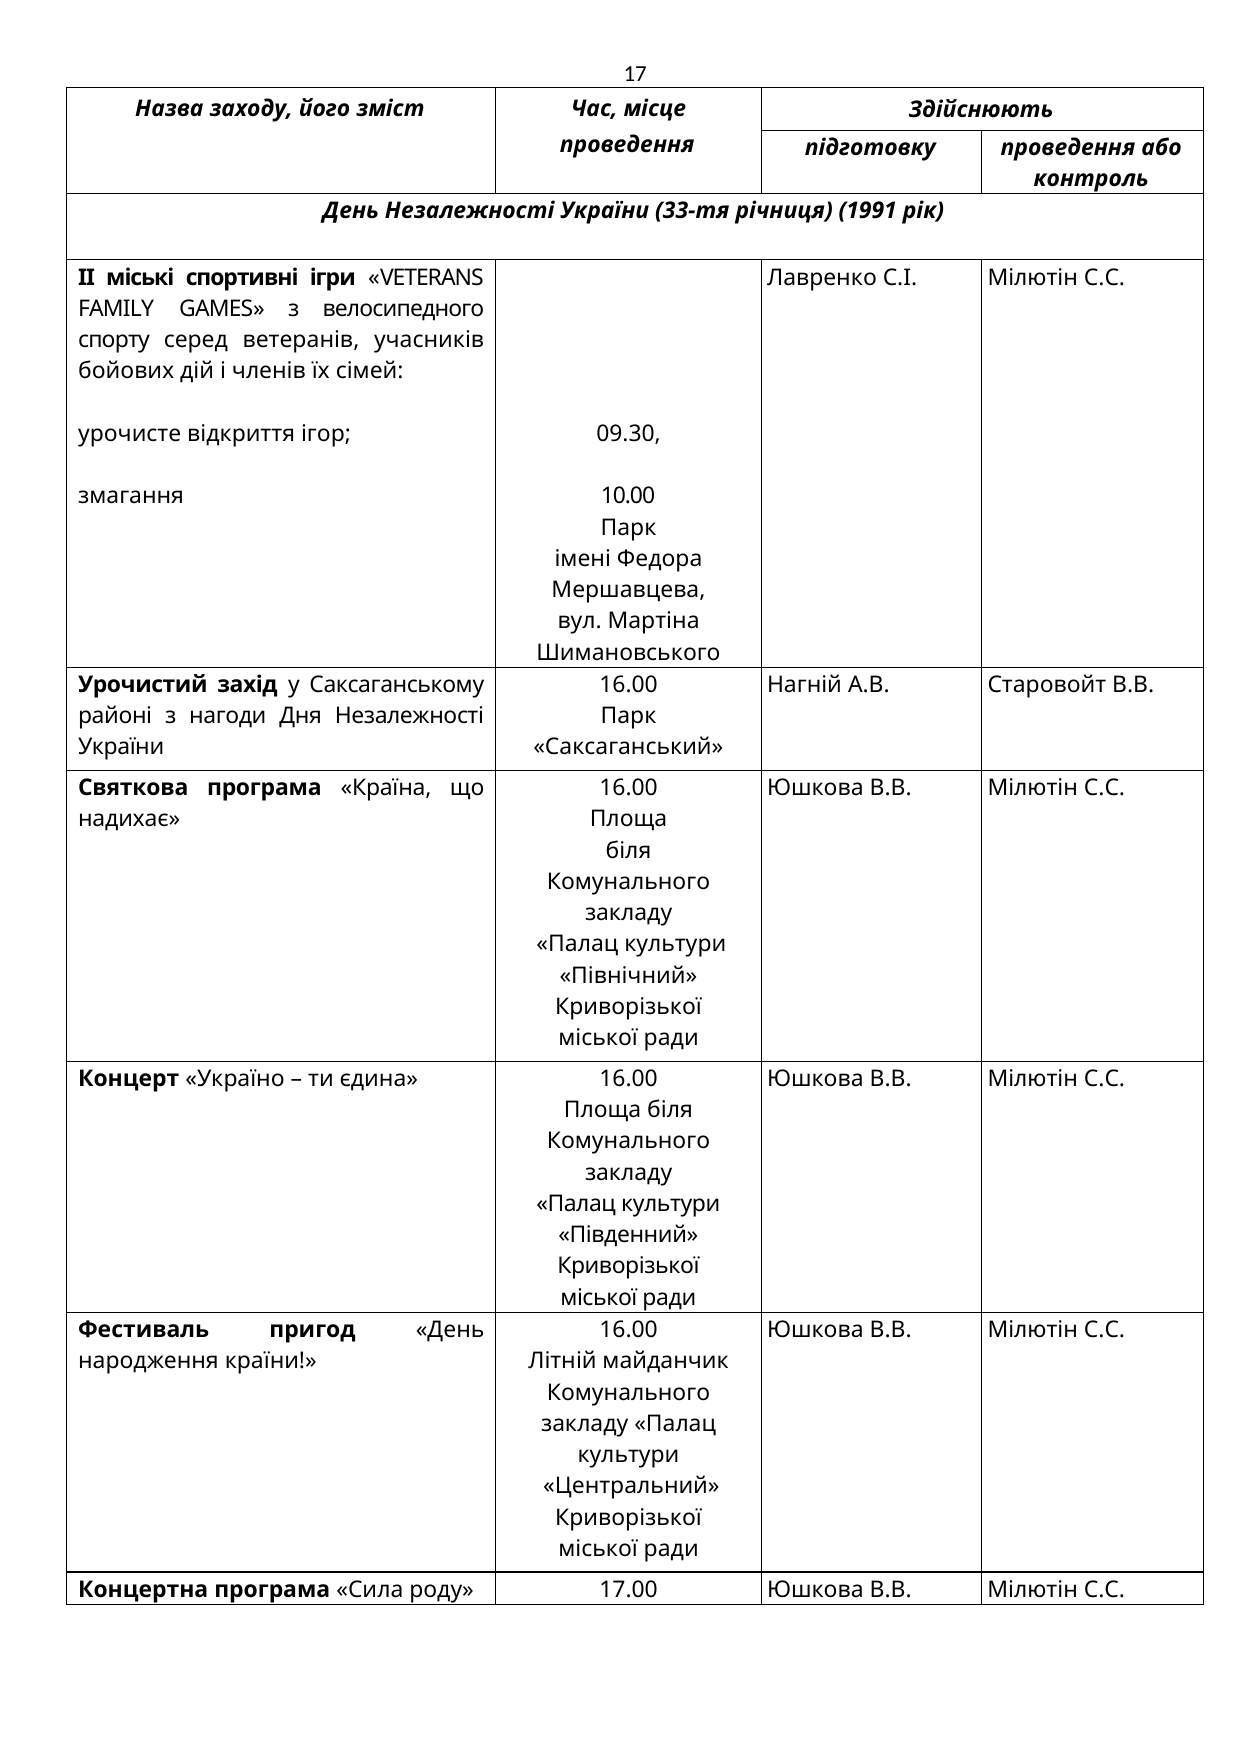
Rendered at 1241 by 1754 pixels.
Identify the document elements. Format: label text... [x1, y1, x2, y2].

table_cell Лавренко С.І. [762, 260, 981, 667]
table_cell Юшкова В.В. [762, 1313, 981, 1571]
table_cell Мілютін С.С. [982, 1313, 1203, 1571]
table_cell проведення або контроль [982, 131, 1203, 193]
table_cell 16.00 Парк «Саксаганський» [496, 668, 761, 770]
table_cell ΙΙ міські спортивні ігри «VETERANS FAMILY GAMES» з велосипедного спорту серед ветеранів, учасників бойових дій і членів їх сімей: урочисте відкриття ігор; змагання [67, 260, 495, 667]
table_cell Юшкова В.В. [762, 1062, 981, 1312]
table_cell Святкова програма «Країна, що надихає» [67, 771, 495, 1061]
table_header Час, місце проведення [496, 88, 761, 193]
table_cell Концертна програма «Сила роду» [67, 1573, 495, 1604]
table_cell підготовку [762, 131, 981, 193]
table_cell Юшкова В.В. [762, 771, 981, 1061]
table_cell Старовойт В.В. [982, 668, 1203, 770]
table_cell 16.00 Площа біля Комунального закладу «Палац культури «Північний» Криворізької міської ради [496, 771, 761, 1061]
table_cell Урочистий захід у Саксаганському районі з нагоди Дня Незалежності України [67, 668, 495, 770]
table_cell 16.00 Літній майданчик Комунального закладу «Палац культури «Центральний» Криворізької міської ради [496, 1313, 761, 1571]
table_header Назва заходу, його зміст [67, 88, 495, 193]
table_cell 16.00 Площа біля Комунального закладу «Палац культури «Південний» Криворізької міської ради [496, 1062, 761, 1312]
table_header Здійснюють [762, 88, 1203, 129]
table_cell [496, 1573, 761, 1604]
table_cell Мілютін С.С. [982, 1573, 1203, 1604]
table_cell Мілютін С.С. [982, 771, 1203, 1061]
table_cell Мілютін С.С. [982, 260, 1203, 667]
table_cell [67, 194, 1203, 259]
table_cell Концерт «Україно – ти єдина» [67, 1062, 495, 1312]
table_cell Фестиваль пригод «День народження країни!» [67, 1313, 495, 1571]
table_cell 09.30, 10.00 Парк імені Федора Мершавцева, вул. Мартіна Шимановського [496, 260, 761, 667]
table_cell Нагній А.В. [762, 668, 981, 770]
table_cell Юшкова В.В. [762, 1573, 981, 1604]
table_cell Мілютін С.С. [982, 1062, 1203, 1312]
